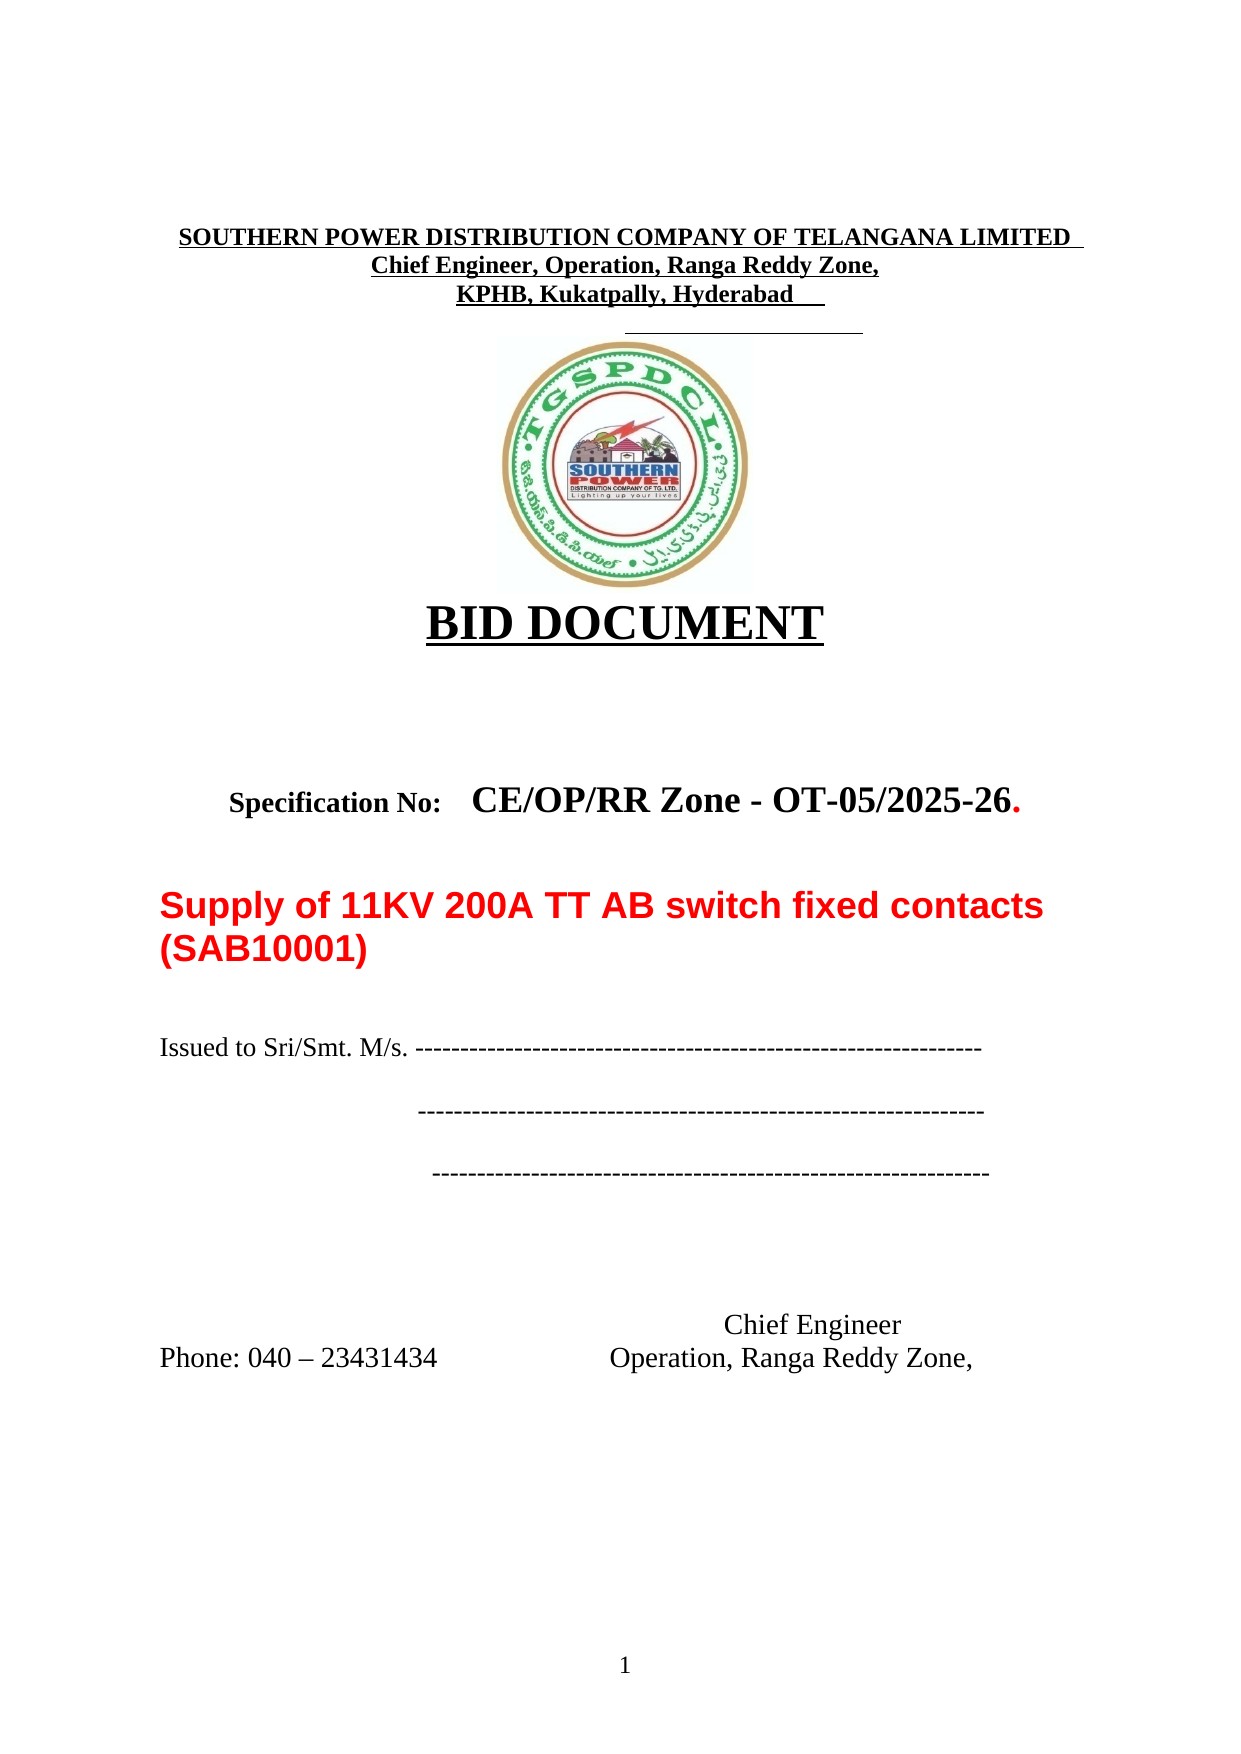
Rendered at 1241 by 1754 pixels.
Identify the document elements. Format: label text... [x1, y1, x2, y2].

text Chief Engineer [534, 1307, 1090, 1341]
subtitle BID DOCUMENT [159, 593, 1090, 651]
subtitle SOUTHERN POWER DISTRIBUTION COMPANY OF TELANGANA LIMITED [159, 222, 1090, 251]
text --------------------------------------------------------------- [159, 1094, 1090, 1125]
text Phone: 040 – 23431434 Operation, Ranga Reddy Zone, [159, 1341, 1090, 1408]
text Specification No: CE/OP/RR Zone - OT-05/2025-26. [159, 778, 1090, 821]
text Issued to Sri/Smt. M/s. --------------------------------------------------------------- [159, 1032, 1090, 1063]
text Supply of 11KV 200A TT AB switch fixed contacts (SAB10001) [159, 883, 1090, 969]
picture [496, 336, 753, 593]
subtitle KPHB, Kukatpally, Hyderabad [159, 279, 1090, 308]
subtitle Chief Engineer, Operation, Ranga Reddy Zone, [159, 251, 1090, 279]
text -------------------------------------------------------------- [159, 1156, 1090, 1187]
